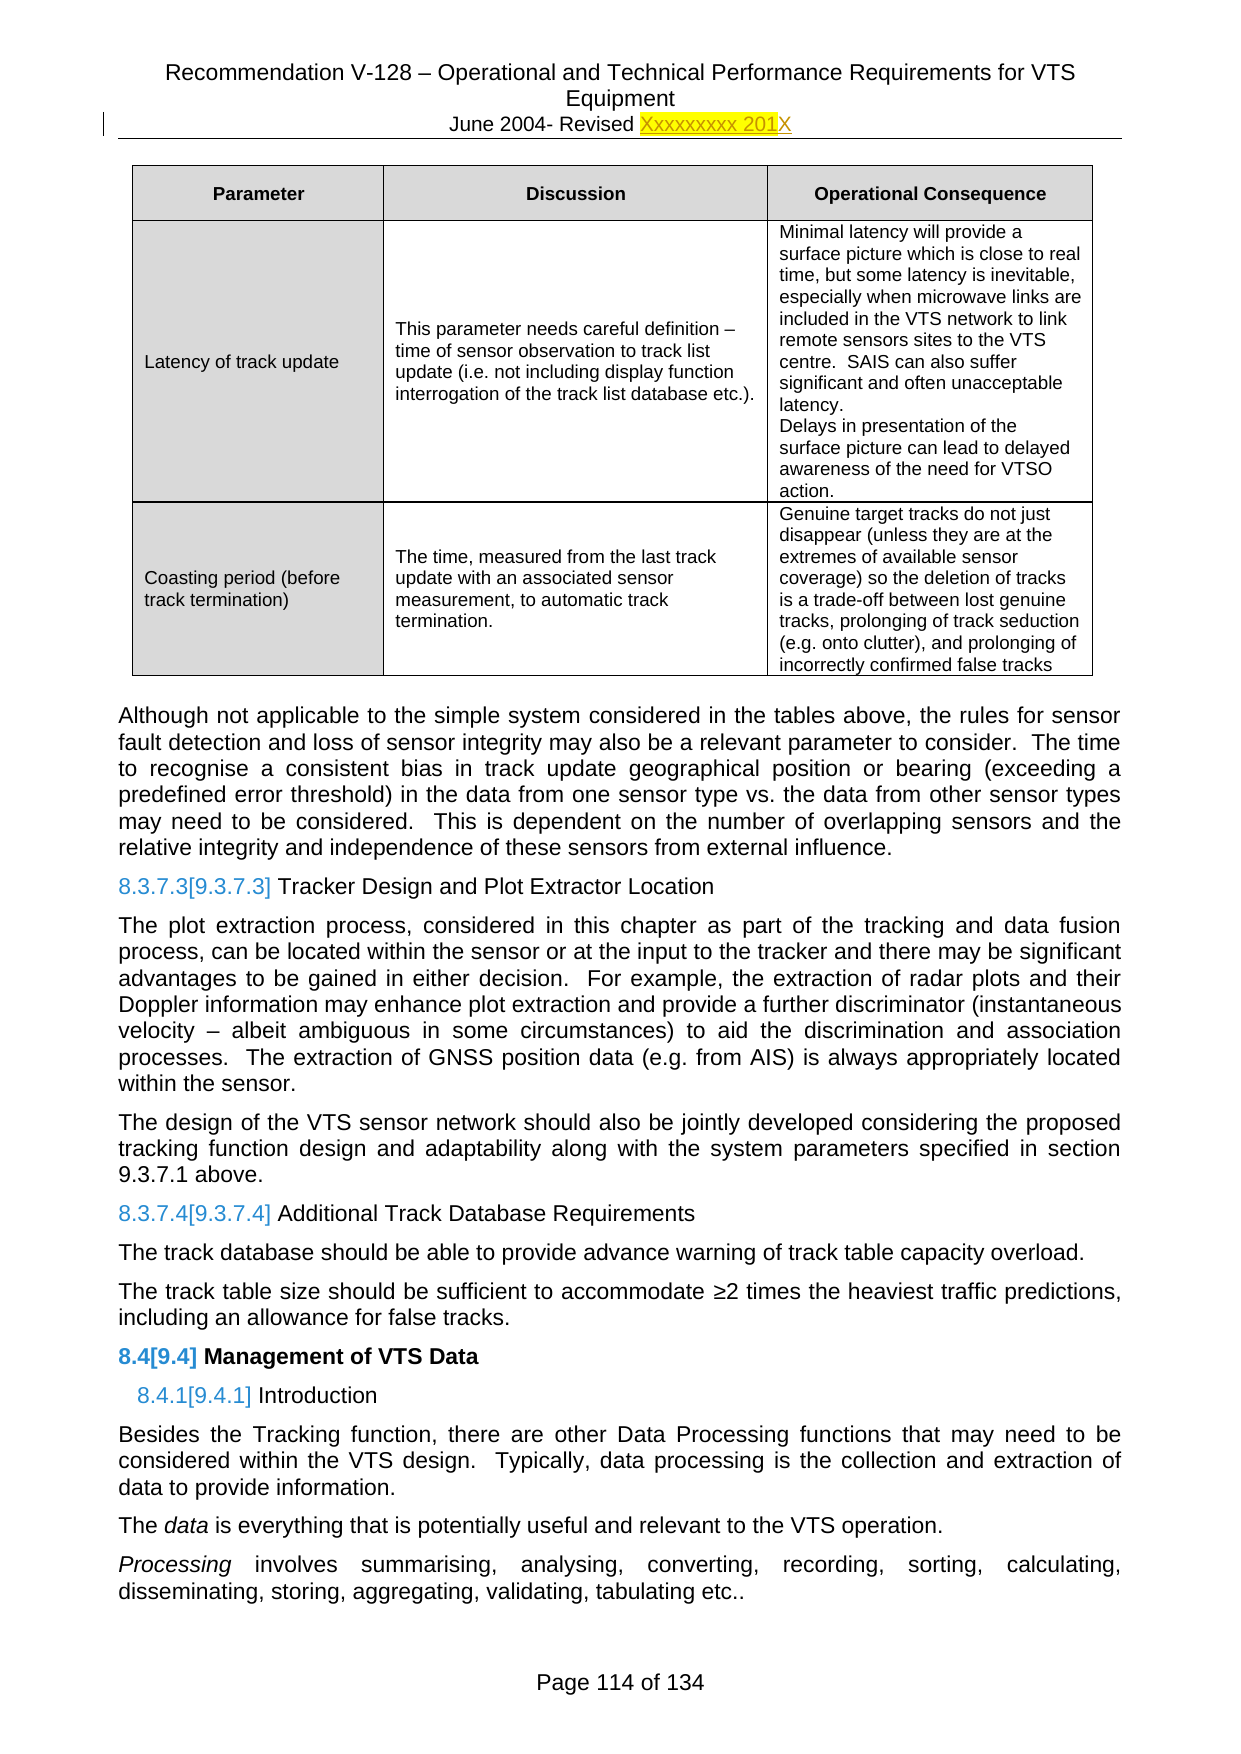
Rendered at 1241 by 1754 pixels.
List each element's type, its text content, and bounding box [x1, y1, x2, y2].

text Although not applicable to the simple system considered in the tables above, the rules for sensor fault detection and loss of sensor integrity may also be a relevant parameter to consider. The time to recognise a consistent bias in track update geographical position or bearing (exceeding a predefined error threshold) in the data from one sensor type vs. the data from other sensor types may need to be considered. This is dependent on the number of overlapping sensors and the relative integrity and independence of these sensors from external influence. [118, 702, 1122, 860]
subtitle Management of VTS Data [118, 1343, 1122, 1369]
text Besides the Tracking function, there are other Data Processing functions that may need to be considered within the VTS design. Typically, data processing is the collection and extraction of data to provide information. [118, 1421, 1122, 1500]
text Processing involves summarising, analysing, converting, recording, sorting, calculating, disseminating, storing, aggregating, validating, tabulating etc.. [118, 1551, 1122, 1604]
text The track database should be able to provide advance warning of track table capacity overload. [118, 1239, 1122, 1266]
text The plot extraction process, considered in this chapter as part of the tracking and data fusion process, can be located within the sensor or at the input to the tracker and there may be significant advantages to be gained in either decision. For example, the extraction of radar plots and their Doppler information may enhance plot extraction and provide a further discriminator (instantaneous velocity – albeit ambiguous in some circumstances) to aid the discrimination and association processes. The extraction of GNSS position data (e.g. from AIS) is always appropriately located within the sensor. [118, 912, 1122, 1096]
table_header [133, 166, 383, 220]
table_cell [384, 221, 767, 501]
text The data is everything that is potentially useful and relevant to the VTS operation. [118, 1512, 1122, 1539]
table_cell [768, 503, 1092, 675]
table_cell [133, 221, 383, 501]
text The track table size should be sufficient to accommodate ≥2 times the heaviest traffic predictions, including an allowance for false tracks. [118, 1278, 1122, 1331]
subtitle Additional Track Database Requirements [118, 1200, 1122, 1227]
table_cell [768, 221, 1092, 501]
text The design of the VTS sensor network should also be jointly developed considering the proposed tracking function design and adaptability along with the system parameters specified in section 9.3.7.1 above. [118, 1109, 1122, 1188]
subtitle Introduction [137, 1382, 1122, 1408]
subtitle Tracker Design and Plot Extractor Location [118, 873, 1122, 899]
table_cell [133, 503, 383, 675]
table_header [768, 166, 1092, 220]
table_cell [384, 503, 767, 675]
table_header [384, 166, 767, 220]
